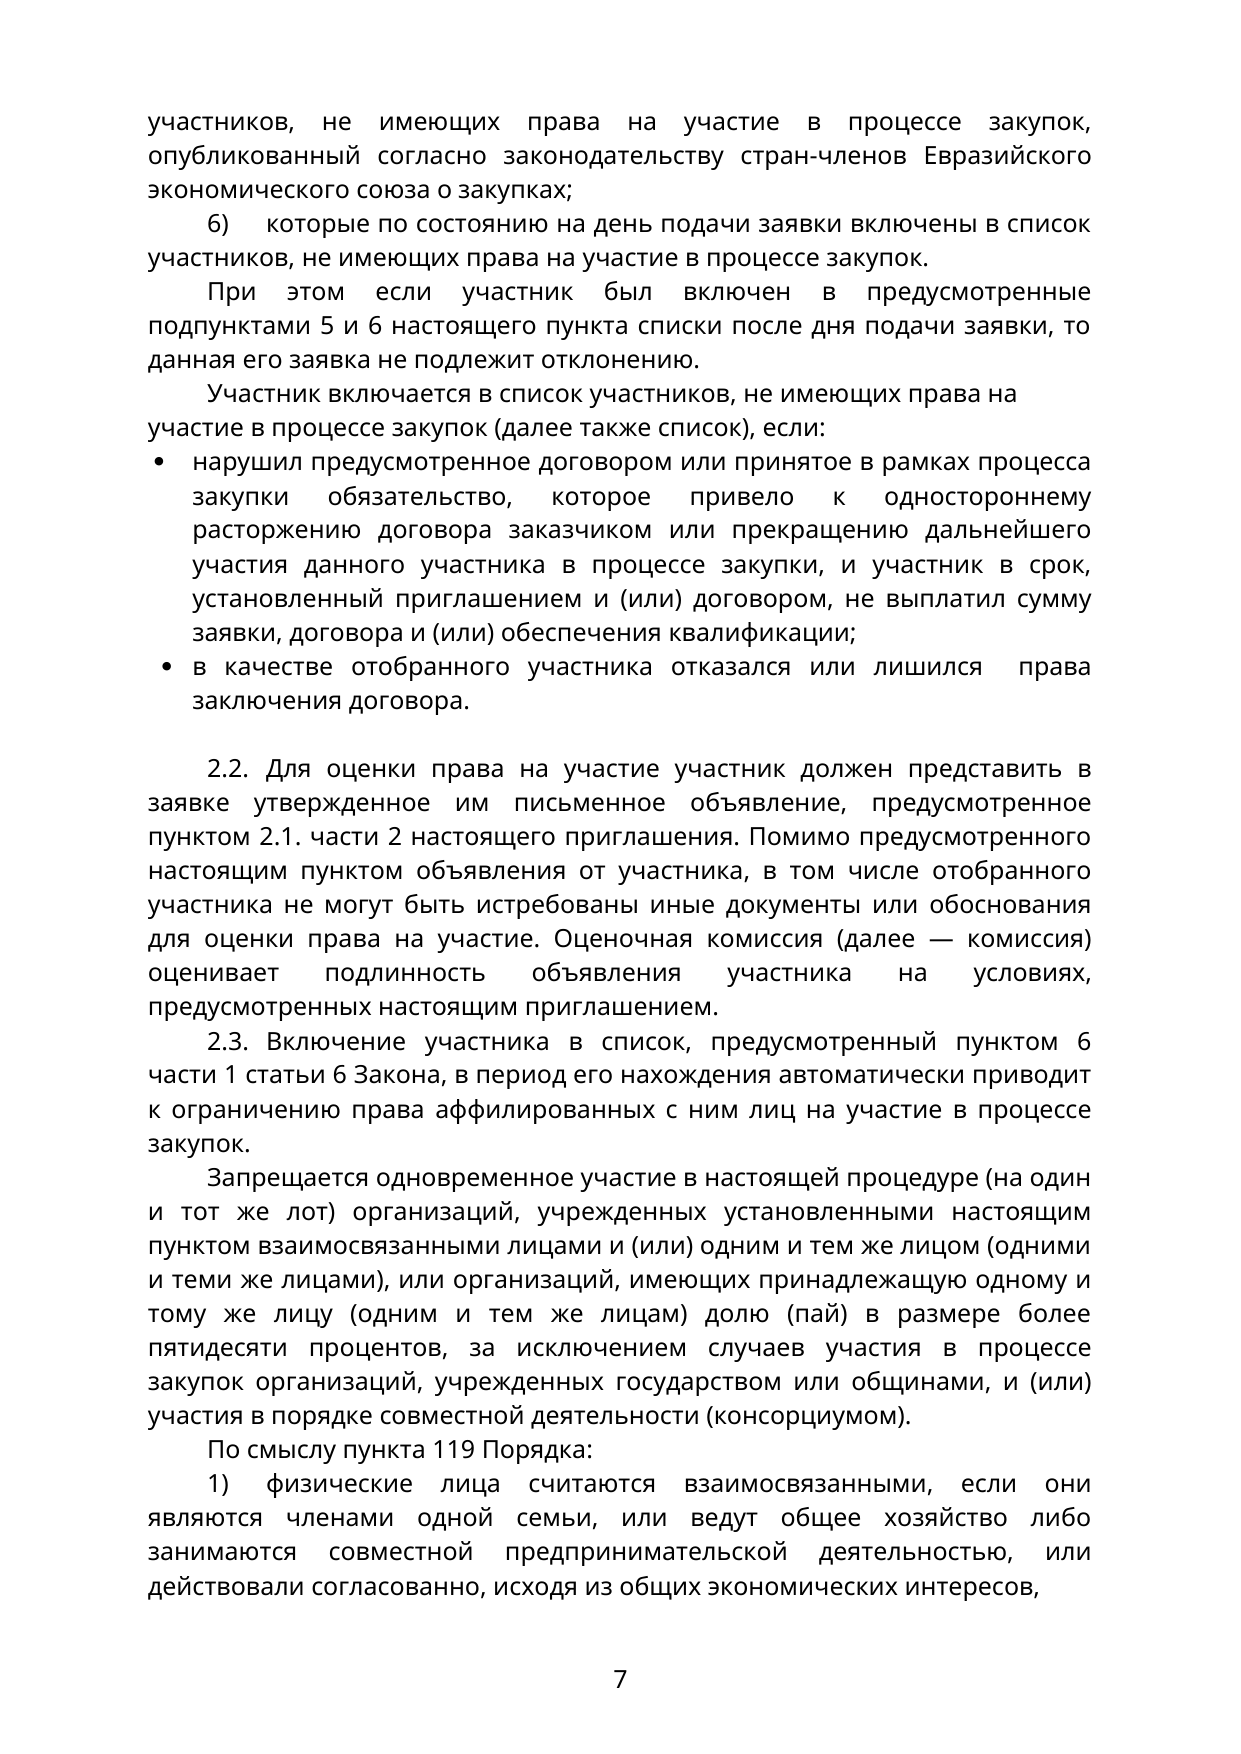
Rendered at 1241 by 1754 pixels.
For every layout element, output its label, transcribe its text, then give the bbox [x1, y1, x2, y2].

text 1) физические лица считаются взаимосвязанными, если они являются членами одной семьи, или ведут общее хозяйство либо занимаются совместной предпринимательской деятельностью, или действовали согласованно, исходя из общих экономических интересов, [148, 1466, 1092, 1602]
text При этом если участник был включен в предусмотренные подпунктами 5 и 6 настоящего пункта списки после дня подачи заявки, то данная его заявка не подлежит отклонению. [148, 274, 1092, 376]
text 2.3. Включение участника в список, предусмотренный пунктом 6 части 1 статьи 6 Закона, в период его нахождения автоматически приводит к ограничению права аффилированных с ним лиц на участие в процессе закупок. [148, 1023, 1092, 1159]
list нарушил предусмотренное договором или принятое в рамках процесса закупки обязательство, которое привело к одностороннему расторжению договора заказчиком или прекращению дальнейшего участия данного участника в процессе закупки, и участник в срок, установленный приглашением и (или) договором, не выплатил сумму заявки, договора и (или) обеспечения квалификации; [154, 444, 1092, 648]
text 6) которые по состоянию на день подачи заявки включены в список участников, не имеющих права на участие в процессе закупок. [148, 206, 1092, 274]
text По смыслу пункта 119 Порядка: [148, 1432, 1092, 1466]
text Запрещается одновременное участие в настоящей процедуре (на один и тот же лот) организаций, учрежденных установленными настоящим пунктом взаимосвязанными лицами и (или) одним и тем же лицом (одними и теми же лицами), или организаций, имеющих принадлежащую одному и тому же лицу (одним и тем же лицам) долю (пай) в размере более пятидесяти процентов, за исключением случаев участия в процессе закупок организаций, учрежденных государством или общинами, и (или) участия в порядке совместной деятельности (консорциумом). [148, 1159, 1092, 1432]
text Участник включается в список участников, не имеющих права на участие в процессе закупок (далее также список), если: [148, 376, 1092, 444]
text 2.2. Для оценки права на участие участник должен представить в заявке утвержденное им письменное объявление, предусмотренное пунктом 2.1. части 2 настоящего приглашения. Помимо предусмотренного настоящим пунктом объявления от участника, в том числе отобранного участника не могут быть истребованы иные документы или обоснования для оценки права на участие. Оценочная комиссия (далее — комиссия) оценивает подлинность объявления участника на условиях, предусмотренных настоящим приглашением. [148, 751, 1092, 1023]
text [148, 103, 1092, 206]
list в качестве отобранного участника отказался или лишился права заключения договора. [162, 648, 1092, 717]
